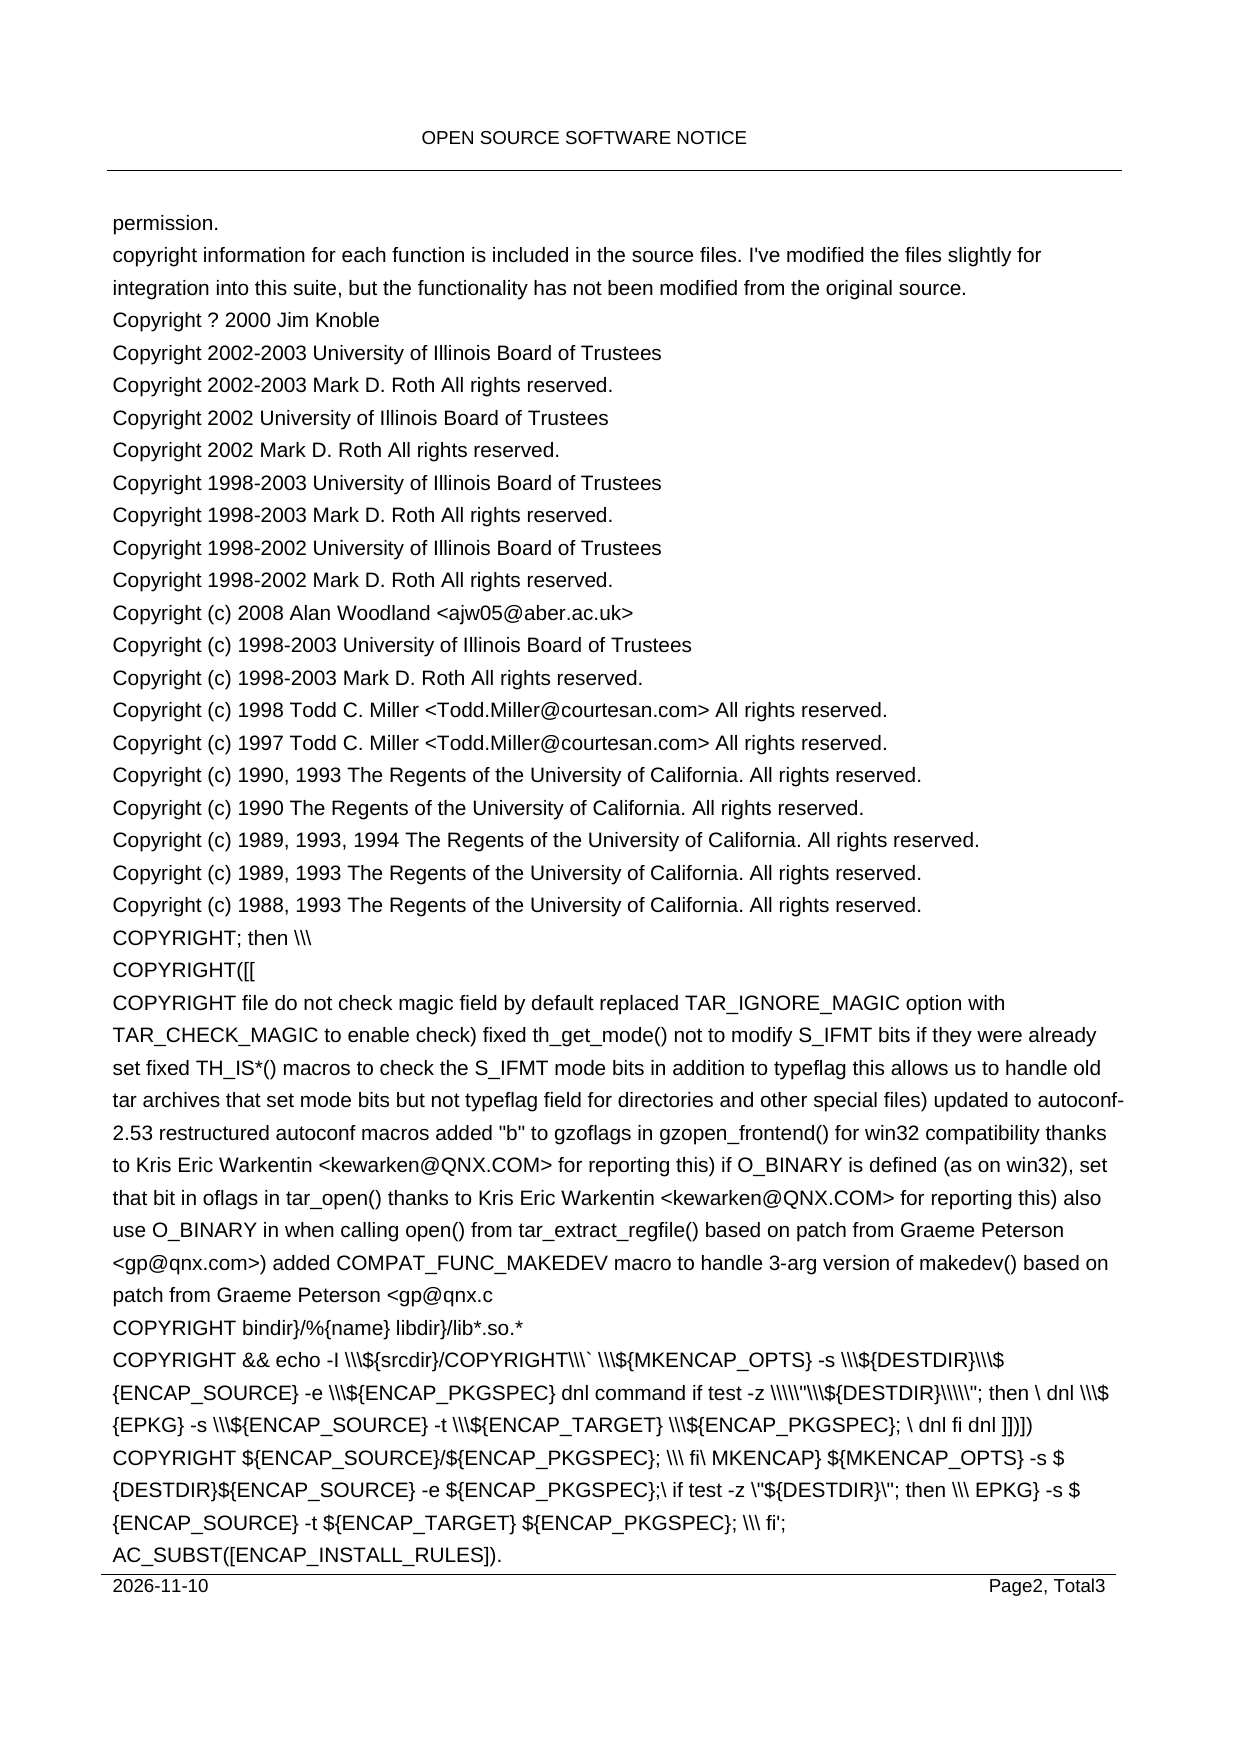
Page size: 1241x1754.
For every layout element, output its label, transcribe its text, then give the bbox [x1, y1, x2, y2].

text Copyright (c) 1998-2003 Mark D. Roth All rights reserved. [112, 661, 1128, 694]
text Copyright (c) 1988, 1993 The Regents of the University of California. All rights reserved. [112, 889, 1128, 921]
text Copyright 1998-2003 University of Illinois Board of Trustees [112, 466, 1128, 499]
text Copyright (c) 2008 Alan Woodland <ajw05@aber.ac.uk> [112, 596, 1128, 629]
text Copyright 2002 University of Illinois Board of Trustees [112, 401, 1128, 434]
text Copyright (c) 1989, 1993, 1994 The Regents of the University of California. All rights reserved. [112, 824, 1128, 856]
text Copyright 2002 Mark D. Roth All rights reserved. [112, 434, 1128, 466]
text Copyright 1998-2003 Mark D. Roth All rights reserved. [112, 499, 1128, 531]
text Copyright 2002-2003 University of Illinois Board of Trustees [112, 336, 1128, 369]
text COPYRIGHT; then \\\ [112, 921, 1128, 954]
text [112, 206, 1128, 239]
text Copyright (c) 1998-2003 University of Illinois Board of Trustees [112, 629, 1128, 661]
text COPYRIGHT ${ENCAP_SOURCE}/${ENCAP_PKGSPEC}; \\\ fi\ MKENCAP} ${MKENCAP_OPTS} -s ${DESTDIR}${ENCAP_SOURCE} -e ${ENCAP_PKGSPEC};\ if test -z \"${DESTDIR}\"; then \\\ EPKG} -s ${ENCAP_SOURCE} -t ${ENCAP_TARGET} ${ENCAP_PKGSPEC}; \\\ fi'; AC_SUBST([ENCAP_INSTALL_RULES]). [112, 1441, 1128, 1571]
text Copyright (c) 1989, 1993 The Regents of the University of California. All rights reserved. [112, 856, 1128, 889]
text copyright information for each function is included in the source files. I've modified the files slightly for integration into this suite, but the functionality has not been modified from the original source. [112, 239, 1128, 304]
text Copyright 1998-2002 University of Illinois Board of Trustees [112, 531, 1128, 564]
text Copyright (c) 1990, 1993 The Regents of the University of California. All rights reserved. [112, 759, 1128, 791]
text COPYRIGHT([[ [112, 954, 1128, 986]
text Copyright 1998-2002 Mark D. Roth All rights reserved. [112, 564, 1128, 596]
text Copyright 2002-2003 Mark D. Roth All rights reserved. [112, 369, 1128, 401]
text Copyright (c) 1998 Todd C. Miller <Todd.Miller@courtesan.com> All rights reserved. [112, 694, 1128, 726]
text COPYRIGHT file do not check magic field by default replaced TAR_IGNORE_MAGIC option with TAR_CHECK_MAGIC to enable check) fixed th_get_mode() not to modify S_IFMT bits if they were already set fixed TH_IS*() macros to check the S_IFMT mode bits in addition to typeflag this allows us to handle old tar archives that set mode bits but not typeflag field for directories and other special files) updated to autoconf-2.53 restructured autoconf macros added "b" to gzoflags in gzopen_frontend() for win32 compatibility thanks to Kris Eric Warkentin <kewarken@QNX.COM> for reporting this) if O_BINARY is defined (as on win32), set that bit in oflags in tar_open() thanks to Kris Eric Warkentin <kewarken@QNX.COM> for reporting this) also use O_BINARY in when calling open() from tar_extract_regfile() based on patch from Graeme Peterson <gp@qnx.com>) added COMPAT_FUNC_MAKEDEV macro to handle 3-arg version of makedev() based on patch from Graeme Peterson <gp@qnx.c [112, 986, 1128, 1311]
text COPYRIGHT bindir}/%{name} libdir}/lib*.so.* [112, 1311, 1128, 1344]
text COPYRIGHT && echo -I \\\${srcdir}/COPYRIGHT\\\` \\\${MKENCAP_OPTS} -s \\\${DESTDIR}\\\${ENCAP_SOURCE} -e \\\${ENCAP_PKGSPEC} dnl command if test -z \\\\\"\\\${DESTDIR}\\\\\"; then \ dnl \\\${EPKG} -s \\\${ENCAP_SOURCE} -t \\\${ENCAP_TARGET} \\\${ENCAP_PKGSPEC}; \ dnl fi dnl ]])]) [112, 1344, 1128, 1441]
text Copyright (c) 1990 The Regents of the University of California. All rights reserved. [112, 791, 1128, 824]
text Copyright ? 2000 Jim Knoble [112, 304, 1128, 336]
text Copyright (c) 1997 Todd C. Miller <Todd.Miller@courtesan.com> All rights reserved. [112, 726, 1128, 759]
